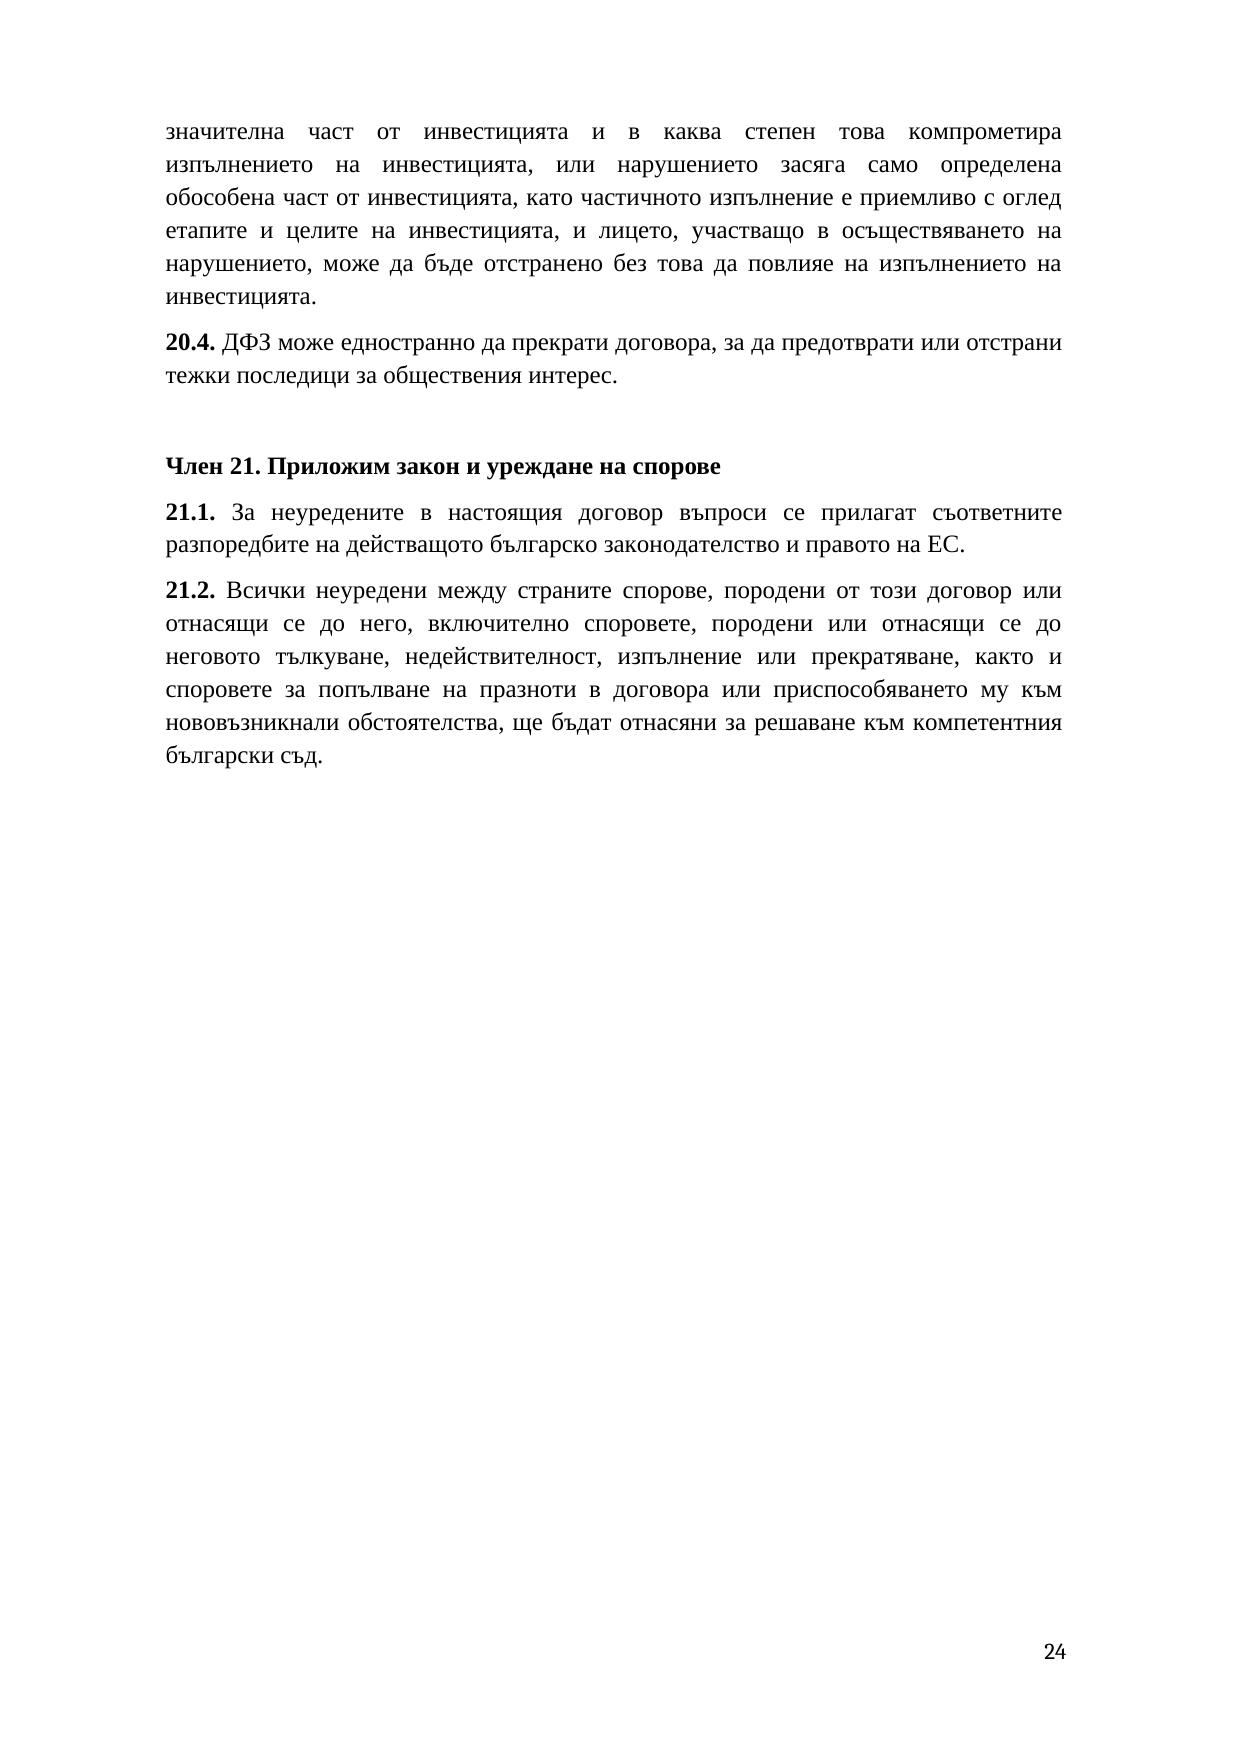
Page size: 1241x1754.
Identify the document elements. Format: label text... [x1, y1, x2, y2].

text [165, 116, 1063, 310]
text 21.1. За неуредените в настоящия договор въпроси се прилагат съответните разпоредбите на действащото българско законодателство и правото на ЕС. [165, 497, 1063, 558]
text 21.2. Всички неуредени между страните спорове, породени от този договор или отнасящи се до него, включително споровете, породени или отнасящи се до неговото тълкуване, недействителност, изпълнение или прекратяване, както и споровете за попълване на празноти в договора или приспособяването му към нововъзникнали обстоятелства, ще бъдат отнасяни за решаване към компетентния български съд. [165, 575, 1063, 769]
text 20.4. ДФЗ може едностранно да прекрати договора, за да предотврати или отстрани тежки последици за обществения интерес. [165, 327, 1063, 389]
subtitle Член 21. Приложим закон и уреждане на спорове [165, 451, 1063, 480]
